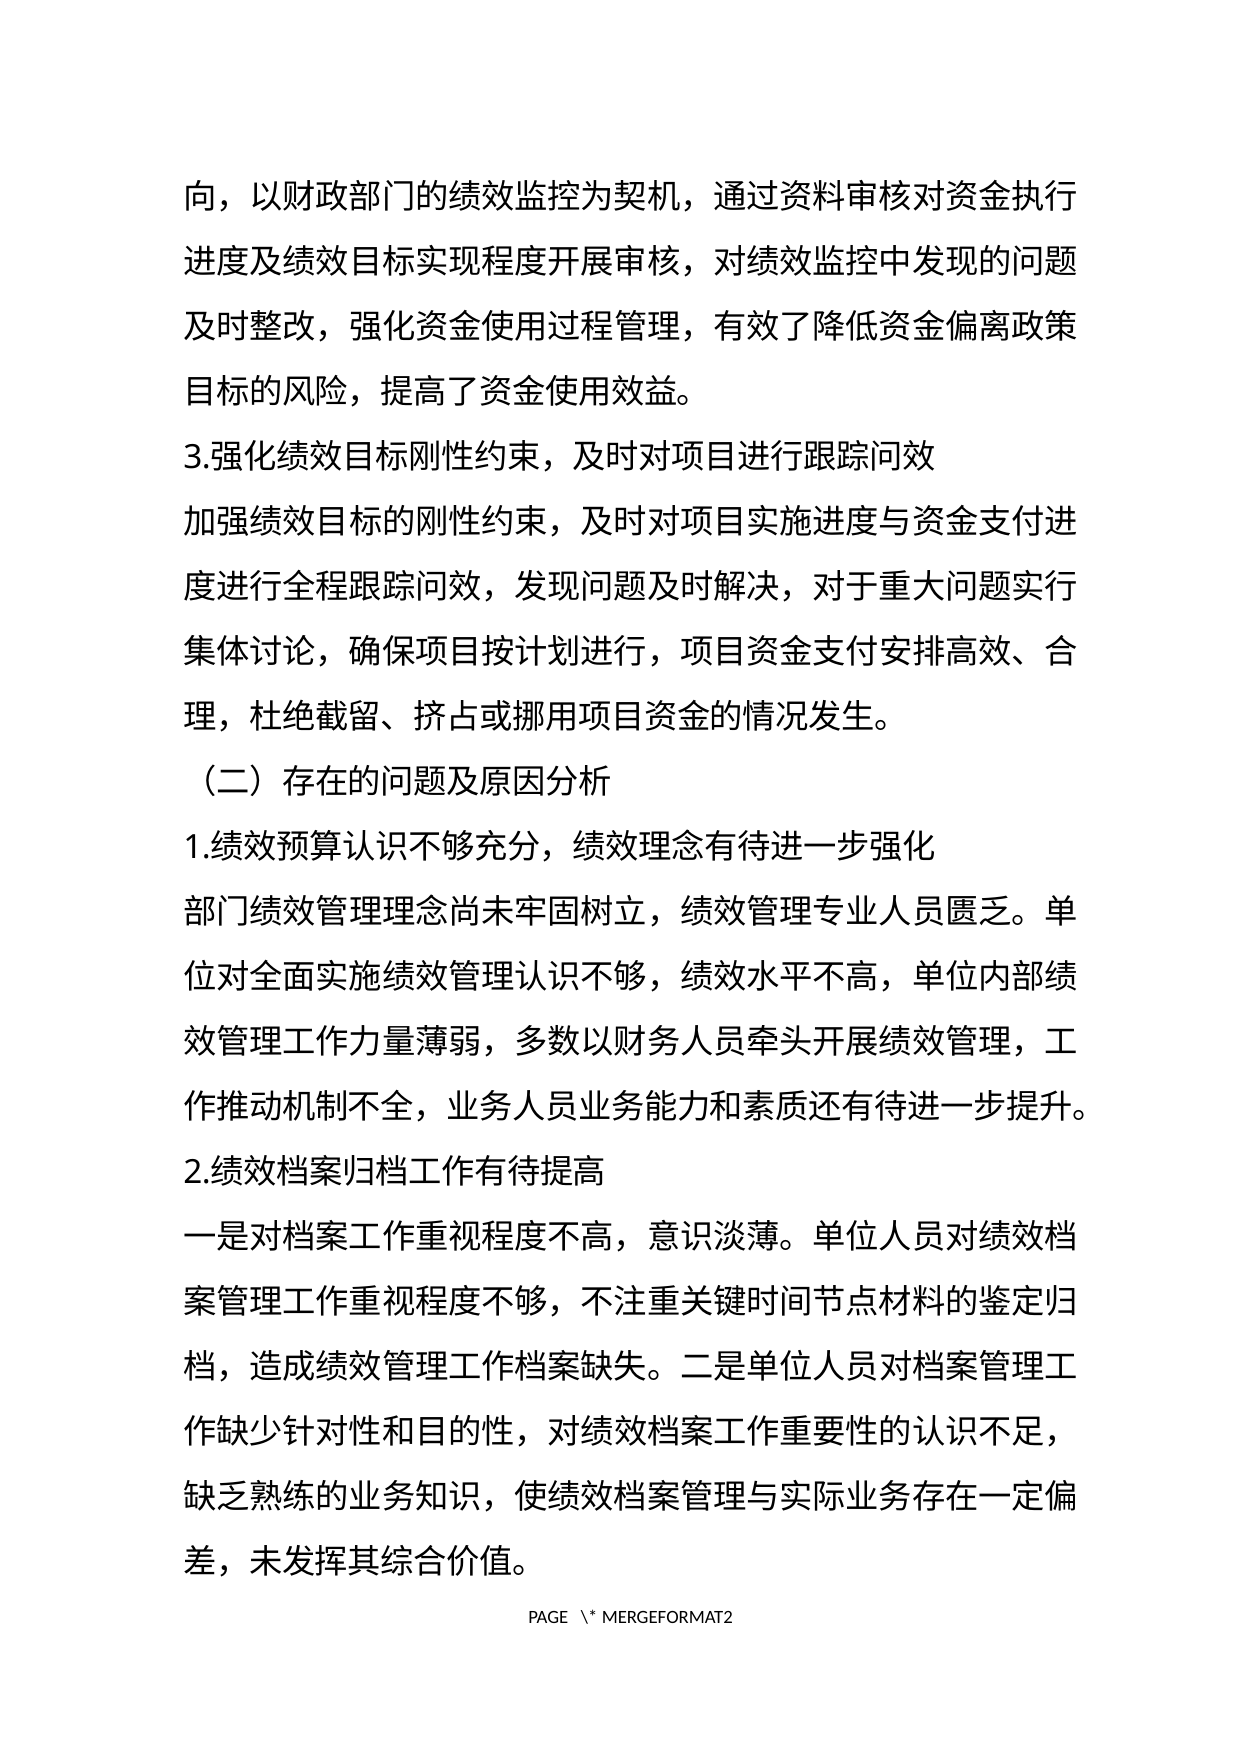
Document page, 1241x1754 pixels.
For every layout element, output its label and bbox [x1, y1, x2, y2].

text [183, 162, 1078, 1592]
